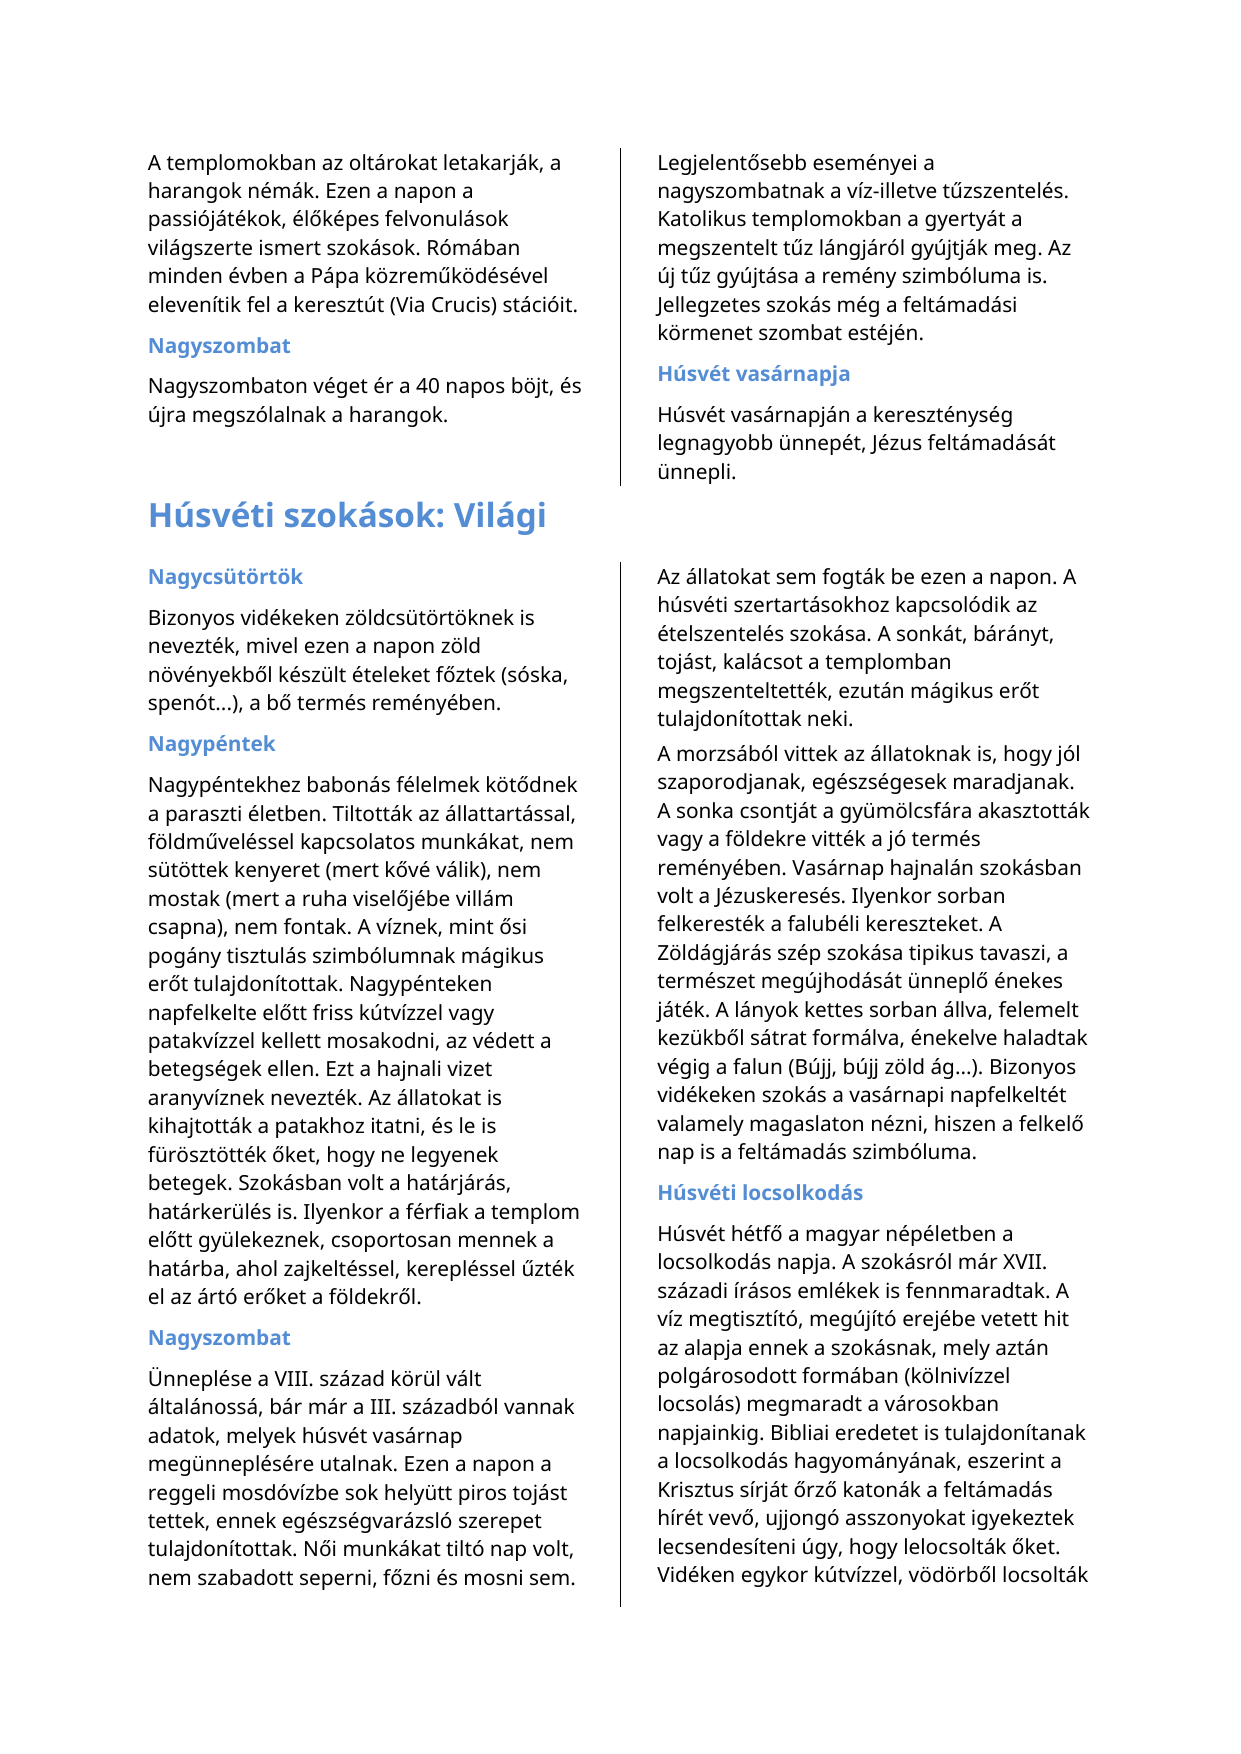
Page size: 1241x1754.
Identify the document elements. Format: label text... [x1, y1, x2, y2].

text Húsvéti szokások: Világi [148, 492, 1093, 537]
text Ünneplése a VIII. század körül vált általánossá, bár már a III. századból vannak adatok, melyek húsvét vasárnap megünneplésére utalnak. Ezen a napon a reggeli mosdóvízbe sok helyütt piros tojást tettek, ennek egészségvarázsló szerepet tulajdonítottak. Női munkákat tiltó nap volt, nem szabadott seperni, főzni és mosni sem. Az állatokat sem fogták be ezen a napon. A húsvéti szertartásokhoz kapcsolódik az ételszentelés szokása. A sonkát, bárányt, tojást, kalácsot a templomban megszenteltették, ezután mágikus erőt tulajdonítottak neki. [148, 1364, 583, 1591]
text Nagyszombat [148, 1323, 583, 1351]
text Bizonyos vidékeken zöldcsütörtöknek is nevezték, mivel ezen a napon zöld növényekből készült ételeket főztek (sóska, spenót...), a bő termés reményében. [148, 603, 583, 717]
text Húsvét vasárnapján a kereszténység legnagyobb ünnepét, Jézus feltámadását ünnepli. [657, 400, 1093, 485]
text Nagypéntekhez babonás félelmek kötődnek a paraszti életben. Tiltották az állattartással, földműveléssel kapcsolatos munkákat, nem sütöttek kenyeret (mert kővé válik), nem mostak (mert a ruha viselőjébe villám csapna), nem fontak. A víznek, mint ősi pogány tisztulás szimbólumnak mágikus erőt tulajdonítottak. Nagypénteken napfelkelte előtt friss kútvízzel vagy patakvízzel kellett mosakodni, az védett a betegségek ellen. Ezt a hajnali vizet aranyvíznek nevezték. Az állatokat is kihajtották a patakhoz itatni, és le is fürösztötték őket, hogy ne legyenek betegek. Szokásban volt a határjárás, határkerülés is. Ilyenkor a férfiak a templom előtt gyülekeznek, csoportosan mennek a határba, ahol zajkeltéssel, kerepléssel űzték el az ártó erőket a földekről. [148, 770, 583, 1311]
text Nagyszombaton véget ér a 40 napos böjt, és újra megszólalnak a harangok. [148, 372, 583, 428]
text Húsvét vasárnapja [657, 359, 1093, 388]
text A morzsából vittek az állatoknak is, hogy jól szaporodjanak, egészségesek maradjanak. A sonka csontját a gyümölcsfára akasztották vagy a földekre vitték a jó termés reményében. Vasárnap hajnalán szokásban volt a Jézuskeresés. Ilyenkor sorban felkeresték a falubéli kereszteket. A Zöldágjárás szép szokása tipikus tavaszi, a természet megújhodását ünneplő énekes játék. A lányok kettes sorban állva, felemelt kezükből sátrat formálva, énekelve haladtak végig a falun (Bújj, bújj zöld ág...). Bizonyos vidékeken szokás a vasárnapi napfelkeltét valamely magaslaton nézni, hiszen a felkelő nap is a feltámadás szimbóluma. [657, 739, 1093, 1166]
text Ünneplése a VIII. század körül vált általánossá, bár már a III. századból vannak adatok, melyek húsvét vasárnap megünneplésére utalnak. Ezen a napon a reggeli mosdóvízbe sok helyütt piros tojást tettek, ennek egészségvarázsló szerepet tulajdonítottak. Női munkákat tiltó nap volt, nem szabadott seperni, főzni és mosni sem. Az állatokat sem fogták be ezen a napon. A húsvéti szertartásokhoz kapcsolódik az ételszentelés szokása. A sonkát, bárányt, tojást, kalácsot a templomban megszenteltették, ezután mágikus erőt tulajdonítottak neki. [657, 562, 1093, 733]
text A templomokban az oltárokat letakarják, a harangok némák. Ezen a napon a passiójátékok, élőképes felvonulások világszerte ismert szokások. Rómában minden évben a Pápa közreműködésével elevenítik fel a keresztút (Via Crucis) stációit. [148, 148, 583, 318]
text Nagypéntek [148, 729, 583, 758]
text Nagycsütörtök [148, 562, 583, 591]
text Legjelentősebb eseményei a nagyszombatnak a víz-illetve tűzszentelés. Katolikus templomokban a gyertyát a megszentelt tűz lángjáról gyújtják meg. Az új tűz gyújtása a remény szimbóluma is. Jellegzetes szokás még a feltámadási körmenet szombat estéjén. [657, 148, 1093, 347]
text Húsvéti locsolkodás [657, 1178, 1093, 1206]
text Nagyszombat [148, 331, 583, 359]
